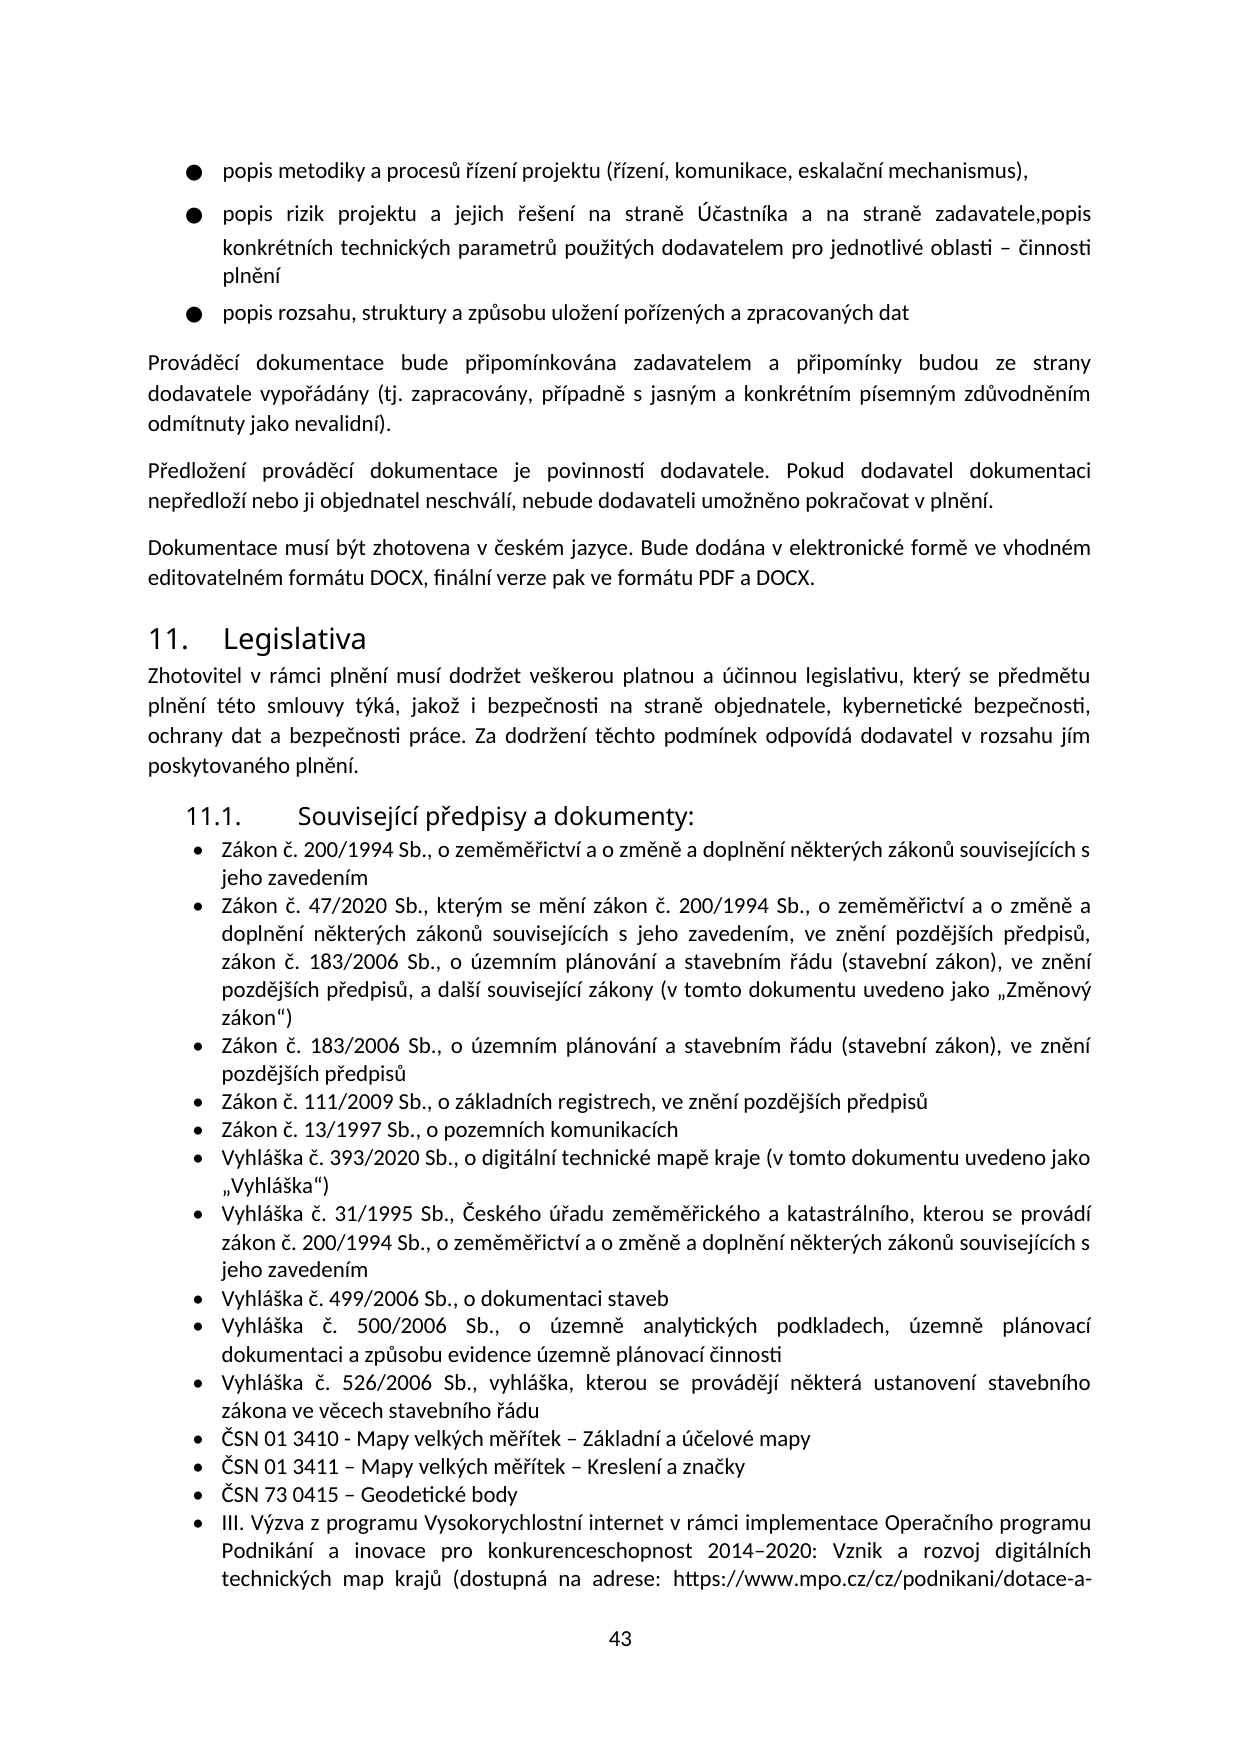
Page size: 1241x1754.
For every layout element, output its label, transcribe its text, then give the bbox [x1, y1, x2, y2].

list Zákon č. 111/2009 Sb., o základních registrech, ve znění pozdějších předpisů [192, 1087, 1093, 1116]
list ČSN 73 0415 – Geodetické body [192, 1480, 1093, 1508]
list Vyhláška č. 526/2006 Sb., vyhláška, kterou se provádějí některá ustanovení stavebního zákona ve věcech stavebního řádu [192, 1368, 1093, 1424]
list Zákon č. 200/1994 Sb., o zeměměřictví a o změně a doplnění některých zákonů souvisejících s jeho zavedením [192, 835, 1093, 891]
list popis metodiky a procesů řízení projektu (řízení, komunikace, eskalační mechanismus), [185, 148, 1093, 190]
list Vyhláška č. 31/1995 Sb., Českého úřadu zeměměřického a katastrálního, kterou se provádí zákon č. 200/1994 Sb., o zeměměřictví a o změně a doplnění některých zákonů souvisejících s jeho zavedením [192, 1199, 1093, 1284]
subtitle Legislativa [148, 618, 1093, 658]
list popis rozsahu, struktury a způsobu uložení pořízených a zpracovaných dat [185, 289, 1093, 332]
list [192, 1508, 1093, 1592]
list Vyhláška č. 499/2006 Sb., o dokumentaci staveb [192, 1284, 1093, 1312]
list Zákon č. 47/2020 Sb., kterým se mění zákon č. 200/1994 Sb., o zeměměřictví a o změně a doplnění některých zákonů souvisejících s jeho zavedením, ve znění pozdějších předpisů, zákon č. 183/2006 Sb., o územním plánování a stavebním řádu (stavební zákon), ve znění pozdějších předpisů, a další související zákony (v tomto dokumentu uvedeno jako „Změnový zákon“) [192, 891, 1093, 1031]
list ČSN 01 3410 - Mapy velkých měřítek – Základní a účelové mapy [192, 1424, 1093, 1452]
list Vyhláška č. 393/2020 Sb., o digitální technické mapě kraje (v tomto dokumentu uvedeno jako „Vyhláška“) [192, 1143, 1093, 1199]
text Dokumentace musí být zhotovena v českém jazyce. Bude dodána v elektronické formě ve vhodném editovatelném formátu DOCX, finální verze pak ve formátu PDF a DOCX. [148, 533, 1093, 591]
text Předložení prováděcí dokumentace je povinností dodavatele. Pokud dodavatel dokumentaci nepředloží nebo ji objednatel neschválí, nebude dodavateli umožněno pokračovat v plnění. [148, 456, 1093, 514]
list Zákon č. 183/2006 Sb., o územním plánování a stavebním řádu (stavební zákon), ve znění pozdějších předpisů [192, 1031, 1093, 1087]
list Vyhláška č. 500/2006 Sb., o územně analytických podkladech, územně plánovací dokumentaci a způsobu evidence územně plánovací činnosti [192, 1312, 1093, 1368]
subtitle Související předpisy a dokumenty: [185, 798, 1093, 833]
list Zákon č. 13/1997 Sb., o pozemních komunikacích [192, 1116, 1093, 1143]
list ČSN 01 3411 – Mapy velkých měřítek – Kreslení a značky [192, 1452, 1093, 1480]
text Prováděcí dokumentace bude připomínkována zadavatelem a připomínky budou ze strany dodavatele vypořádány (tj. zapracovány, případně s jasným a konkrétním písemným zdůvodněním odmítnuty jako nevalidní). [148, 348, 1093, 437]
text Zhotovitel v rámci plnění musí dodržet veškerou platnou a účinnou legislativu, který se předmětu plnění této smlouvy týká, jakož i bezpečnosti na straně objednatele, kybernetické bezpečnosti, ochrany dat a bezpečnosti práce. Za dodržení těchto podmínek odpovídá dodavatel v rozsahu jím poskytovaného plnění. [148, 661, 1093, 780]
list popis rizik projektu a jejich řešení na straně Účastníka a na straně zadavatele,popis konkrétních technických parametrů použitých dodavatelem pro jednotlivé oblasti – činnosti plnění [185, 190, 1093, 289]
